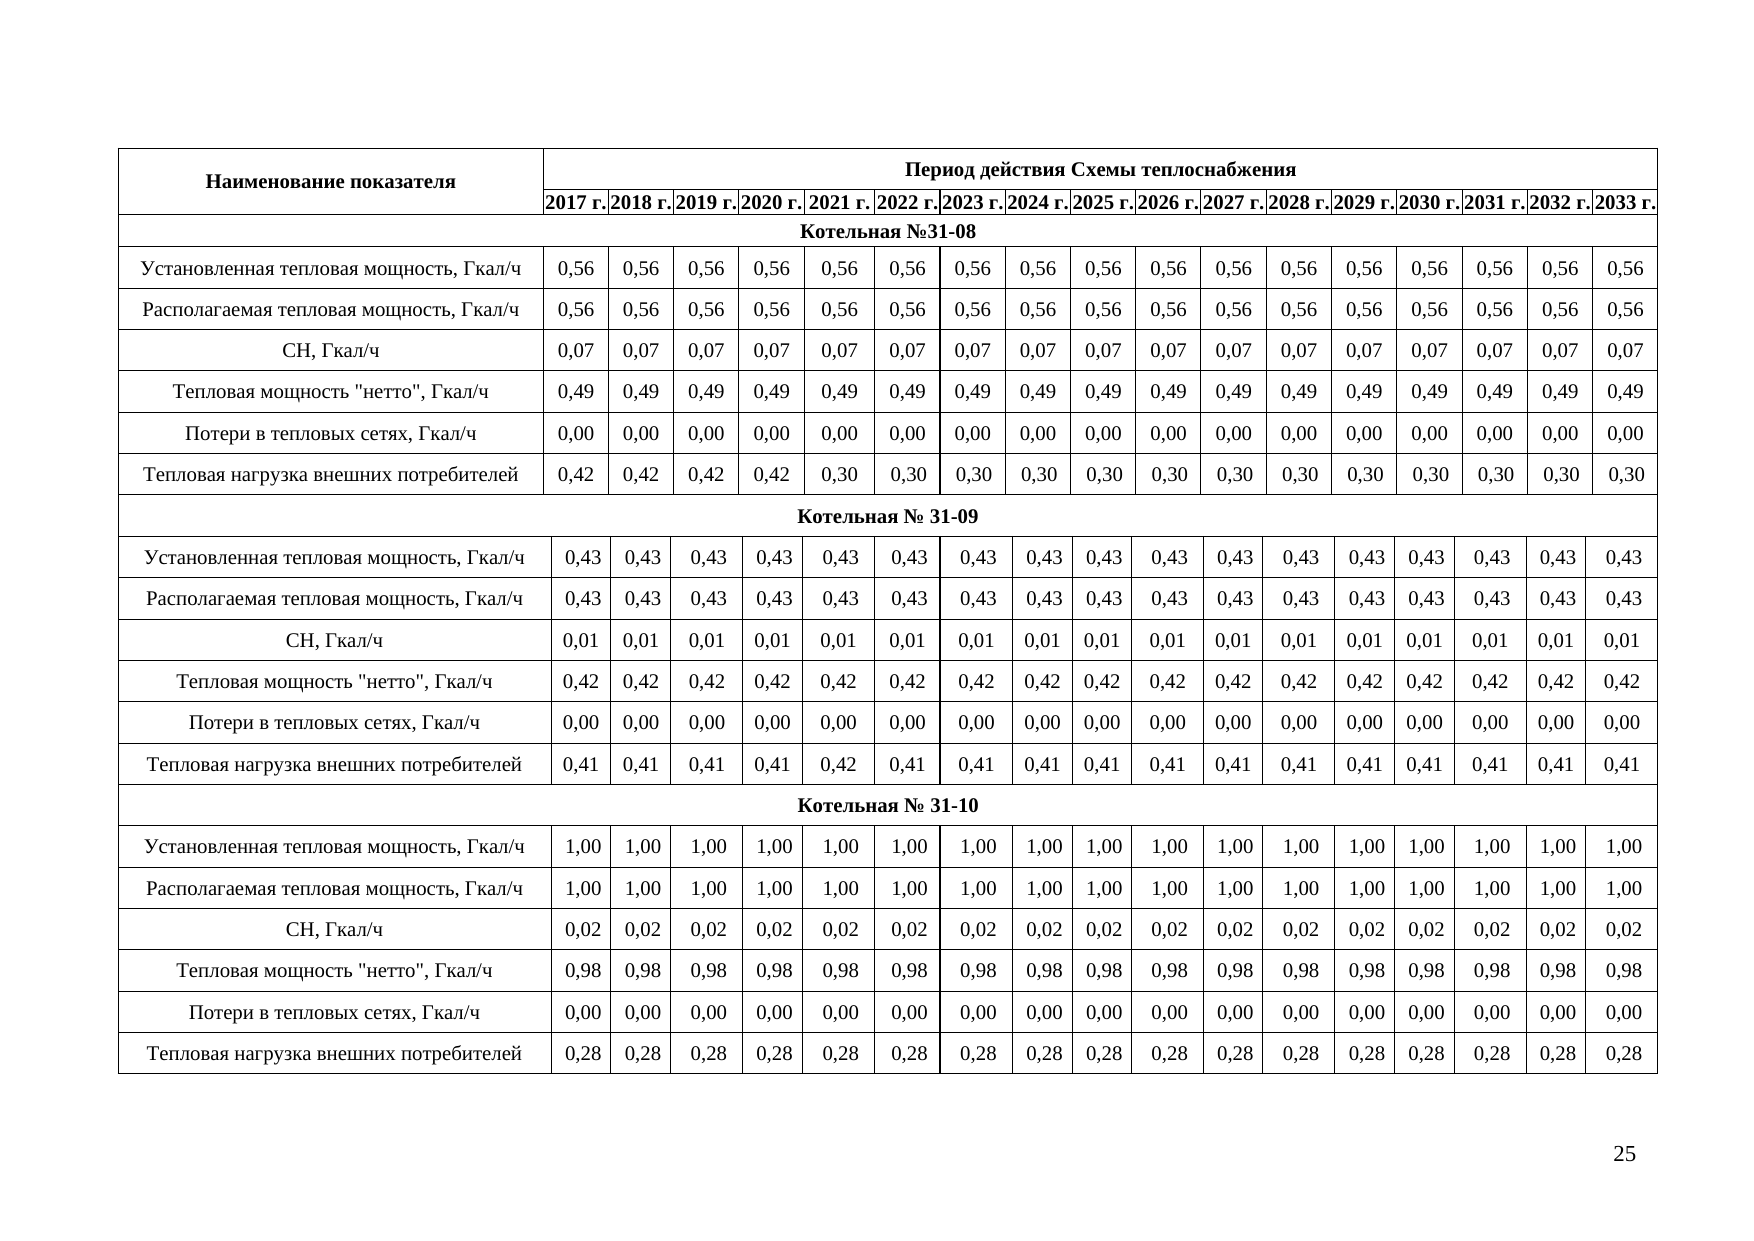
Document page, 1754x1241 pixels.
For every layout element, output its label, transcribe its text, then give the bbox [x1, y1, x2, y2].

table_cell 2020 г. [739, 190, 804, 214]
table_cell 0,56 [609, 289, 673, 329]
table_cell Потери в тепловых сетях, Гкал/ч [119, 413, 543, 453]
table_cell 0,43 [743, 578, 802, 618]
table_cell 0,28 [1132, 1033, 1203, 1073]
table_cell 0,56 [1136, 289, 1200, 329]
table_cell 0,43 [1455, 537, 1526, 577]
table_cell 0,30 [1528, 454, 1592, 494]
table_cell 0,43 [671, 578, 742, 618]
table_cell 0,41 [1073, 744, 1131, 784]
table_cell 0,28 [1204, 1033, 1262, 1073]
table_cell 0,98 [1455, 950, 1526, 991]
table_cell 0,43 [1455, 578, 1526, 618]
table_cell 0,43 [1073, 537, 1131, 577]
table_cell 0,00 [611, 702, 670, 742]
table_cell 0,41 [1335, 744, 1394, 784]
table_cell 0,49 [1071, 371, 1135, 412]
table_cell СН, Гкал/ч [119, 330, 543, 370]
table_cell 0,28 [1073, 1033, 1131, 1073]
table_cell 0,00 [1395, 992, 1454, 1032]
table_cell 0,56 [1528, 247, 1592, 288]
table_cell Установленная тепловая мощность, Гкал/ч [119, 537, 551, 577]
table_cell 0,41 [552, 744, 610, 784]
table_cell 0,43 [1263, 578, 1334, 618]
table_cell 0,28 [941, 1033, 1012, 1073]
table_cell 1,00 [1263, 868, 1334, 908]
table_cell 1,00 [1073, 826, 1131, 867]
table_cell 0,07 [674, 330, 738, 370]
table_cell 1,00 [1013, 826, 1072, 867]
table_cell 0,07 [1201, 330, 1266, 370]
table_cell 0,00 [941, 702, 1012, 742]
table_cell 0,02 [743, 909, 802, 949]
table_cell 0,07 [875, 330, 939, 370]
table_cell 0,00 [1132, 702, 1203, 742]
table_cell 0,49 [674, 371, 738, 412]
table_cell 1,00 [941, 826, 1012, 867]
table_cell 0,56 [1593, 247, 1657, 288]
table_cell 0,56 [544, 289, 608, 329]
table_cell 2028 г. [1267, 190, 1331, 214]
table_cell 1,00 [1073, 868, 1131, 908]
table_cell 0,56 [544, 247, 608, 288]
table_cell 0,98 [552, 950, 610, 991]
table_cell 0,56 [739, 289, 804, 329]
table_cell СН, Гкал/ч [119, 909, 551, 949]
table_cell Котельная № 31-10 [119, 785, 1657, 825]
table_cell 0,56 [739, 247, 804, 288]
table_cell 0,00 [1263, 992, 1334, 1032]
table_cell 0,02 [875, 909, 939, 949]
table_cell 1,00 [1527, 826, 1585, 867]
table_cell 0,01 [941, 620, 1012, 660]
table_cell 1,00 [1204, 826, 1262, 867]
table_cell 0,43 [875, 537, 939, 577]
table_cell 0,43 [803, 578, 874, 618]
table_cell 2025 г. [1071, 190, 1135, 214]
table_cell 0,00 [609, 413, 673, 453]
table_cell 0,49 [1136, 371, 1200, 412]
table_cell 0,07 [739, 330, 804, 370]
table_cell СН, Гкал/ч [119, 620, 551, 660]
table_cell 0,56 [1528, 289, 1592, 329]
table_cell 0,56 [1267, 247, 1331, 288]
table_cell 0,42 [1132, 661, 1203, 701]
table_cell 0,43 [941, 537, 1012, 577]
table_cell 0,42 [674, 454, 738, 494]
table_cell 0,49 [1267, 371, 1331, 412]
table_cell 0,28 [875, 1033, 939, 1073]
table_cell 0,02 [1335, 909, 1394, 949]
table_cell 0,00 [1455, 992, 1526, 1032]
table_cell 0,30 [1201, 454, 1266, 494]
table_cell 0,00 [1527, 702, 1585, 742]
table_cell 0,98 [1586, 950, 1657, 991]
table_cell 0,56 [805, 289, 874, 329]
table_cell 0,02 [1586, 909, 1657, 949]
table_cell 0,56 [1201, 289, 1266, 329]
table_cell 0,42 [1335, 661, 1394, 701]
table_cell 1,00 [552, 868, 610, 908]
table_cell 0,02 [611, 909, 670, 949]
table_cell 0,42 [875, 661, 939, 701]
table_cell 0,00 [1013, 992, 1072, 1032]
table_cell 1,00 [552, 826, 610, 867]
table_cell 0,56 [674, 247, 738, 288]
table_cell 0,02 [1263, 909, 1334, 949]
table_cell 1,00 [1132, 826, 1203, 867]
table_cell 0,00 [805, 413, 874, 453]
table_cell 0,02 [552, 909, 610, 949]
table_cell 1,00 [611, 826, 670, 867]
table_cell 0,98 [1395, 950, 1454, 991]
table_cell 0,49 [1397, 371, 1462, 412]
table_cell 0,43 [743, 537, 802, 577]
table_cell 0,07 [544, 330, 608, 370]
table_cell 0,56 [1397, 247, 1462, 288]
table_cell 0,49 [1593, 371, 1657, 412]
table_cell 0,42 [1455, 661, 1526, 701]
table_cell 0,01 [1073, 620, 1131, 660]
table_cell 0,98 [1527, 950, 1585, 991]
table_cell 0,98 [611, 950, 670, 991]
table_cell 0,00 [1586, 702, 1657, 742]
table_cell 0,28 [743, 1033, 802, 1073]
table_cell 0,30 [1463, 454, 1527, 494]
table_cell 0,43 [941, 578, 1012, 618]
table_cell 0,41 [875, 744, 939, 784]
table_cell 0,01 [671, 620, 742, 660]
table_cell 1,00 [875, 826, 939, 867]
table_cell 0,07 [1593, 330, 1657, 370]
table_cell 0,41 [1455, 744, 1526, 784]
table_cell 0,30 [875, 454, 939, 494]
table_cell Тепловая мощность "нетто", Гкал/ч [119, 950, 551, 991]
table_cell 0,42 [1395, 661, 1454, 701]
table_cell 0,98 [1013, 950, 1072, 991]
table_cell 0,00 [1527, 992, 1585, 1032]
table_cell 0,42 [803, 661, 874, 701]
table_cell Установленная тепловая мощность, Гкал/ч [119, 247, 543, 288]
table_cell 0,00 [875, 702, 939, 742]
table_cell 0,30 [805, 454, 874, 494]
table_cell 0,00 [941, 413, 1005, 453]
table_cell 0,41 [1132, 744, 1203, 784]
table_cell 0,07 [1463, 330, 1527, 370]
table_cell 0,00 [1013, 702, 1072, 742]
table_cell 0,01 [552, 620, 610, 660]
table_cell 2024 г. [1006, 190, 1070, 214]
table_cell 0,43 [1527, 537, 1585, 577]
table_cell 0,98 [1335, 950, 1394, 991]
table_cell 0,56 [1593, 289, 1657, 329]
table_cell 0,02 [1132, 909, 1203, 949]
table_cell 0,56 [1463, 247, 1527, 288]
table_cell 0,49 [1528, 371, 1592, 412]
table_cell 0,28 [1263, 1033, 1334, 1073]
table_cell 0,41 [611, 744, 670, 784]
table_cell 0,02 [1455, 909, 1526, 949]
table_cell 0,98 [1263, 950, 1334, 991]
table_cell 0,43 [1395, 537, 1454, 577]
table_cell 0,42 [671, 661, 742, 701]
table_cell 0,28 [671, 1033, 742, 1073]
table_cell 0,49 [805, 371, 874, 412]
table_cell 0,07 [1267, 330, 1331, 370]
table_header Период действия Схемы теплоснабжения [544, 149, 1657, 189]
table_cell Потери в тепловых сетях, Гкал/ч [119, 992, 551, 1032]
table_cell 0,49 [544, 371, 608, 412]
table_cell 0,43 [552, 537, 610, 577]
table_cell 0,07 [805, 330, 874, 370]
table_cell 0,00 [1263, 702, 1334, 742]
table_cell 0,43 [1013, 537, 1072, 577]
table_cell 0,00 [552, 702, 610, 742]
table_cell 0,00 [1267, 413, 1331, 453]
table_cell 0,43 [1263, 537, 1334, 577]
table_cell 0,41 [743, 744, 802, 784]
table_cell 0,00 [1073, 992, 1131, 1032]
table_cell 0,02 [1527, 909, 1585, 949]
table_cell 0,30 [941, 454, 1005, 494]
table_cell 0,00 [743, 992, 802, 1032]
table_cell 1,00 [611, 868, 670, 908]
table_cell 0,56 [1267, 289, 1331, 329]
table_cell 0,00 [1204, 992, 1262, 1032]
table_cell 2031 г. [1463, 190, 1527, 214]
table_cell 1,00 [941, 868, 1012, 908]
table_cell 0,00 [1397, 413, 1462, 453]
table_cell 0,07 [1136, 330, 1200, 370]
table_cell 0,42 [803, 744, 874, 784]
table_cell 0,00 [1071, 413, 1135, 453]
table_cell 0,56 [1201, 247, 1266, 288]
table_cell 0,00 [1528, 413, 1592, 453]
table_cell 0,07 [1332, 330, 1396, 370]
table_cell 0,43 [803, 537, 874, 577]
table_cell 0,42 [1204, 661, 1262, 701]
table_cell 0,42 [1013, 661, 1072, 701]
table_cell 1,00 [1455, 868, 1526, 908]
table_cell 0,00 [1395, 702, 1454, 742]
table_cell 0,01 [743, 620, 802, 660]
table_cell 0,42 [609, 454, 673, 494]
table_cell 0,00 [1332, 413, 1396, 453]
table_cell 0,01 [1527, 620, 1585, 660]
table_cell 1,00 [1586, 826, 1657, 867]
table_cell 0,98 [743, 950, 802, 991]
table_cell 0,01 [1204, 620, 1262, 660]
table_cell 0,43 [1132, 578, 1203, 618]
table_cell 0,98 [941, 950, 1012, 991]
table_cell 0,56 [1332, 289, 1396, 329]
table_cell 0,56 [1397, 289, 1462, 329]
table_cell 0,49 [1463, 371, 1527, 412]
table_cell 0,56 [1136, 247, 1200, 288]
table_cell 0,00 [1335, 992, 1394, 1032]
table_cell 0,02 [1395, 909, 1454, 949]
table_cell 0,43 [1132, 537, 1203, 577]
table_cell 0,98 [671, 950, 742, 991]
table_cell Располагаемая тепловая мощность, Гкал/ч [119, 868, 551, 908]
table_cell 0,00 [674, 413, 738, 453]
table_cell 0,01 [1455, 620, 1526, 660]
table_cell 0,56 [1006, 289, 1070, 329]
table_cell Котельная №31-08 [119, 215, 1657, 246]
table_cell 0,43 [1586, 537, 1657, 577]
table_cell 0,00 [671, 992, 742, 1032]
table_cell 0,07 [1397, 330, 1462, 370]
table_cell 2022 г. [875, 190, 939, 214]
table_cell 1,00 [1335, 826, 1394, 867]
table_cell 1,00 [671, 826, 742, 867]
table_cell 0,49 [1332, 371, 1396, 412]
table_cell 0,28 [1395, 1033, 1454, 1073]
table_cell 1,00 [1132, 868, 1203, 908]
table_cell Тепловая мощность "нетто", Гкал/ч [119, 661, 551, 701]
table_cell 1,00 [1527, 868, 1585, 908]
table_cell 0,43 [875, 578, 939, 618]
table_cell 0,42 [941, 661, 1012, 701]
table_cell 0,42 [552, 661, 610, 701]
table_cell 0,00 [803, 992, 874, 1032]
table_cell 0,42 [1527, 661, 1585, 701]
table_cell 0,02 [803, 909, 874, 949]
table_cell 0,56 [875, 289, 939, 329]
table_cell 0,07 [1006, 330, 1070, 370]
table_cell 2027 г. [1201, 190, 1266, 214]
table_cell 0,00 [1586, 992, 1657, 1032]
table_cell 0,28 [1586, 1033, 1657, 1073]
table_cell 0,00 [1463, 413, 1527, 453]
table_cell 0,56 [1006, 247, 1070, 288]
table_cell 0,28 [803, 1033, 874, 1073]
table_cell 0,30 [1006, 454, 1070, 494]
table_cell 0,07 [1528, 330, 1592, 370]
table_cell 0,98 [1132, 950, 1203, 991]
table_cell 0,42 [743, 661, 802, 701]
table_cell 0,00 [875, 413, 939, 453]
table_cell 0,00 [875, 992, 939, 1032]
table_cell 0,56 [1071, 289, 1135, 329]
table_cell 0,43 [1586, 578, 1657, 618]
table_cell 0,00 [1073, 702, 1131, 742]
table_cell 0,28 [1335, 1033, 1394, 1073]
table_cell 0,42 [1263, 661, 1334, 701]
table_cell 1,00 [1455, 826, 1526, 867]
table_cell 0,42 [739, 454, 804, 494]
table_cell 0,00 [1132, 992, 1203, 1032]
table_cell 1,00 [1395, 868, 1454, 908]
table_cell 0,43 [1204, 537, 1262, 577]
table_cell 0,42 [544, 454, 608, 494]
table_cell 1,00 [671, 868, 742, 908]
table_cell 0,07 [1071, 330, 1135, 370]
table_cell Котельная № 31-09 [119, 495, 1657, 536]
table_cell 0,07 [941, 330, 1005, 370]
table_cell 1,00 [1395, 826, 1454, 867]
table_cell 0,00 [1006, 413, 1070, 453]
table_cell 0,02 [671, 909, 742, 949]
table_cell 0,56 [1332, 247, 1396, 288]
table_cell 0,01 [1586, 620, 1657, 660]
table_cell 1,00 [743, 826, 802, 867]
table_cell 0,41 [1204, 744, 1262, 784]
table_cell 0,00 [611, 992, 670, 1032]
table_cell 0,49 [1006, 371, 1070, 412]
table_cell 0,01 [1335, 620, 1394, 660]
table_cell 0,98 [1204, 950, 1262, 991]
table_cell 0,98 [875, 950, 939, 991]
table_cell 2019 г. [674, 190, 738, 214]
table_cell 1,00 [743, 868, 802, 908]
table_cell 0,00 [544, 413, 608, 453]
table_cell 0,01 [1395, 620, 1454, 660]
table_cell 0,00 [1201, 413, 1266, 453]
table_header Наименование показателя [119, 149, 543, 214]
table_cell 0,01 [1132, 620, 1203, 660]
table_cell 0,56 [1071, 247, 1135, 288]
table_cell 0,30 [1397, 454, 1462, 494]
table_cell 0,56 [941, 289, 1005, 329]
table_cell 1,00 [803, 868, 874, 908]
table_cell 0,28 [1527, 1033, 1585, 1073]
table_cell 0,56 [1463, 289, 1527, 329]
table_cell 0,43 [1395, 578, 1454, 618]
table_cell 2023 г. [941, 190, 1005, 214]
table_cell 0,01 [803, 620, 874, 660]
table_cell 2030 г. [1397, 190, 1462, 214]
table_cell 0,41 [1395, 744, 1454, 784]
table_cell 0,02 [1073, 909, 1131, 949]
table_cell 0,98 [1073, 950, 1131, 991]
table_cell 2029 г. [1332, 190, 1396, 214]
table_cell 0,56 [674, 289, 738, 329]
table_cell 0,56 [941, 247, 1005, 288]
table_cell 0,49 [609, 371, 673, 412]
table_cell Потери в тепловых сетях, Гкал/ч [119, 702, 551, 742]
table_cell 0,28 [611, 1033, 670, 1073]
table_cell 0,00 [1455, 702, 1526, 742]
table_cell 0,43 [611, 537, 670, 577]
table_cell Установленная тепловая мощность, Гкал/ч [119, 826, 551, 867]
table_cell 0,43 [1335, 537, 1394, 577]
table_cell 0,43 [1335, 578, 1394, 618]
table_cell Тепловая нагрузка внешних потребителей [119, 744, 551, 784]
table_cell 2032 г. [1528, 190, 1592, 214]
table_cell 0,28 [552, 1033, 610, 1073]
table_cell 0,41 [941, 744, 1012, 784]
table_cell 0,01 [875, 620, 939, 660]
table_cell 0,30 [1267, 454, 1331, 494]
table_cell 0,30 [1136, 454, 1200, 494]
table_cell 0,01 [1263, 620, 1334, 660]
table_cell 0,00 [552, 992, 610, 1032]
table_cell Располагаемая тепловая мощность, Гкал/ч [119, 289, 543, 329]
table_cell 0,30 [1593, 454, 1657, 494]
table_cell 0,00 [1136, 413, 1200, 453]
table_cell 0,00 [1593, 413, 1657, 453]
table_cell 1,00 [1013, 868, 1072, 908]
table_cell 0,02 [1013, 909, 1072, 949]
table_cell 0,42 [1073, 661, 1131, 701]
table_cell 0,41 [671, 744, 742, 784]
table_cell 0,98 [803, 950, 874, 991]
table_cell 0,56 [805, 247, 874, 288]
table_cell 0,00 [1204, 702, 1262, 742]
table_cell 2026 г. [1136, 190, 1200, 214]
table_cell Тепловая нагрузка внешних потребителей [119, 454, 543, 494]
table_cell 0,01 [611, 620, 670, 660]
table_cell 0,41 [1586, 744, 1657, 784]
table_cell 0,43 [611, 578, 670, 618]
table_cell 0,28 [1455, 1033, 1526, 1073]
table_cell 1,00 [1586, 868, 1657, 908]
table_cell 0,00 [941, 992, 1012, 1032]
table_cell 0,43 [1073, 578, 1131, 618]
table_cell Тепловая нагрузка внешних потребителей [119, 1033, 551, 1073]
table_cell 1,00 [803, 826, 874, 867]
table_cell 0,00 [1335, 702, 1394, 742]
table_cell 0,28 [1013, 1033, 1072, 1073]
table_cell 0,49 [941, 371, 1005, 412]
table_cell 2018 г. [609, 190, 673, 214]
table_cell 0,42 [611, 661, 670, 701]
table_cell 0,49 [739, 371, 804, 412]
table_cell 0,00 [739, 413, 804, 453]
table_cell 0,02 [1204, 909, 1262, 949]
table_cell 0,49 [875, 371, 939, 412]
table_cell 2033 г. [1593, 190, 1657, 214]
table_cell 0,02 [941, 909, 1012, 949]
table_cell 0,43 [671, 537, 742, 577]
table_cell 2021 г. [805, 190, 874, 214]
table_cell 0,00 [671, 702, 742, 742]
table_cell Тепловая мощность "нетто", Гкал/ч [119, 371, 543, 412]
table_cell Располагаемая тепловая мощность, Гкал/ч [119, 578, 551, 618]
table_cell 0,49 [1201, 371, 1266, 412]
table_cell 0,41 [1013, 744, 1072, 784]
table_cell 2017 г. [544, 190, 608, 214]
table_cell 0,43 [552, 578, 610, 618]
table_cell 1,00 [875, 868, 939, 908]
table_cell 0,43 [1527, 578, 1585, 618]
table_cell 0,56 [875, 247, 939, 288]
table_cell 1,00 [1335, 868, 1394, 908]
table_cell 0,43 [1204, 578, 1262, 618]
table_cell 0,41 [1263, 744, 1334, 784]
table_cell 0,41 [1527, 744, 1585, 784]
table_cell 0,07 [609, 330, 673, 370]
table_cell 0,56 [609, 247, 673, 288]
table_cell 0,43 [1013, 578, 1072, 618]
table_cell 0,00 [803, 702, 874, 742]
table_cell 0,00 [743, 702, 802, 742]
table_cell 0,30 [1071, 454, 1135, 494]
table_cell 0,30 [1332, 454, 1396, 494]
table_cell 0,01 [1013, 620, 1072, 660]
table_cell 1,00 [1204, 868, 1262, 908]
table_cell 1,00 [1263, 826, 1334, 867]
table_cell 0,42 [1586, 661, 1657, 701]
